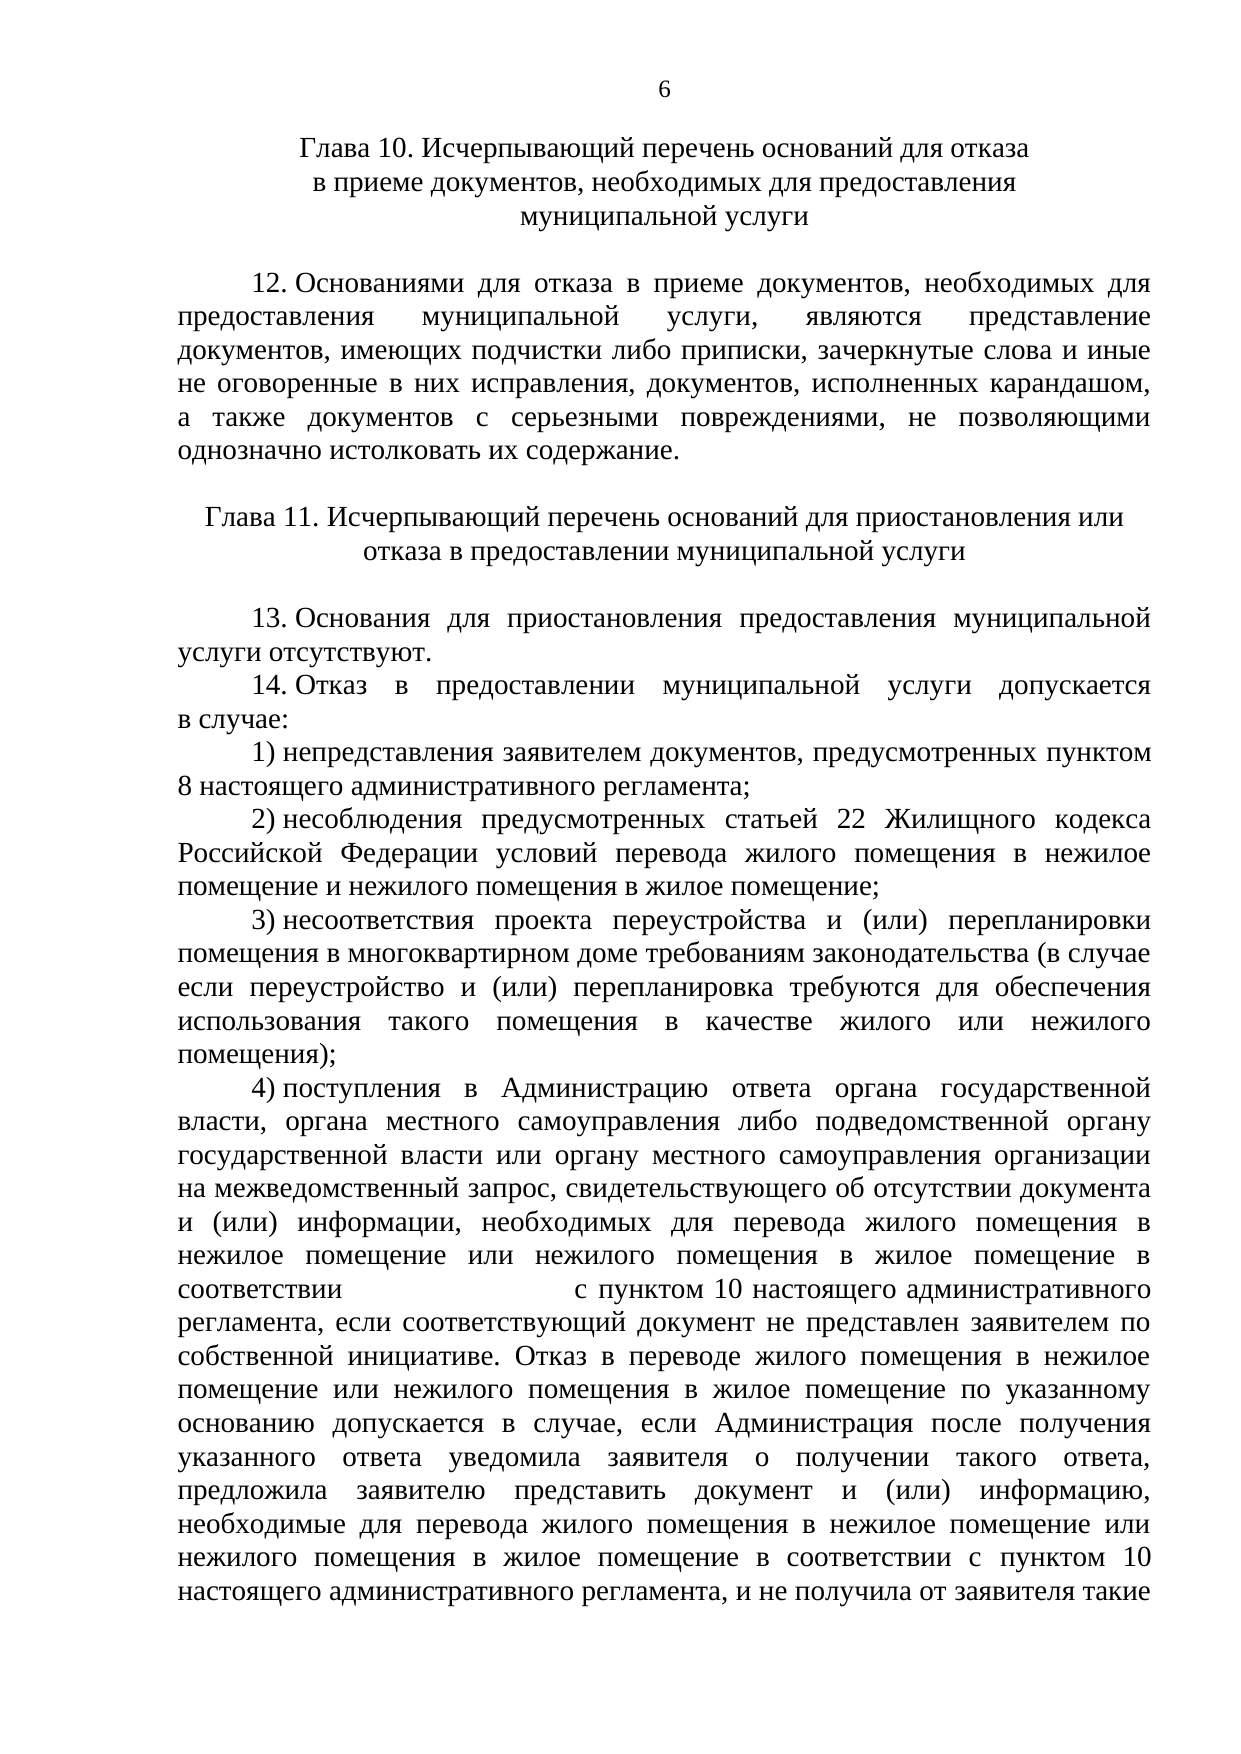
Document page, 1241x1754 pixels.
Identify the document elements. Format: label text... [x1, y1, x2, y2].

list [177, 1070, 1152, 1606]
title Глава 11. Исчерпывающий перечень оснований для приостановления или отказа в предоставлении муниципальной услуги [177, 499, 1152, 567]
list Основаниями для отказа в приеме документов, необходимых для предоставления муниципальной услуги, являются представление документов, имеющих подчистки либо приписки, зачеркнутые слова и иные не оговоренные в них исправления, документов, исполненных карандашом, а также документов с серьезными повреждениями, не позволяющими однозначно истолковать их содержание. [177, 265, 1152, 466]
list Основания для приостановления предоставления муниципальной услуги отсутствуют. [177, 600, 1152, 667]
title Глава 10. Исчерпывающий перечень оснований для отказа [177, 131, 1152, 164]
title муниципальной услуги [177, 198, 1152, 231]
title в приеме документов, необходимых для предоставления [177, 164, 1152, 198]
list несоответствия проекта переустройства и (или) перепланировки помещения в многоквартирном доме требованиям законодательства (в случае если переустройство и (или) перепланировка требуются для обеспечения использования такого помещения в качестве жилого или нежилого помещения); [177, 902, 1152, 1070]
list непредставления заявителем документов, предусмотренных пунктом 8 настоящего административного регламента; [177, 734, 1152, 801]
list несоблюдения предусмотренных статьей 22 Жилищного кодекса Российской Федерации условий перевода жилого помещения в нежилое помещение и нежилого помещения в жилое помещение; [177, 801, 1152, 902]
list Отказ в предоставлении муниципальной услуги допускается в случае: [177, 667, 1152, 734]
